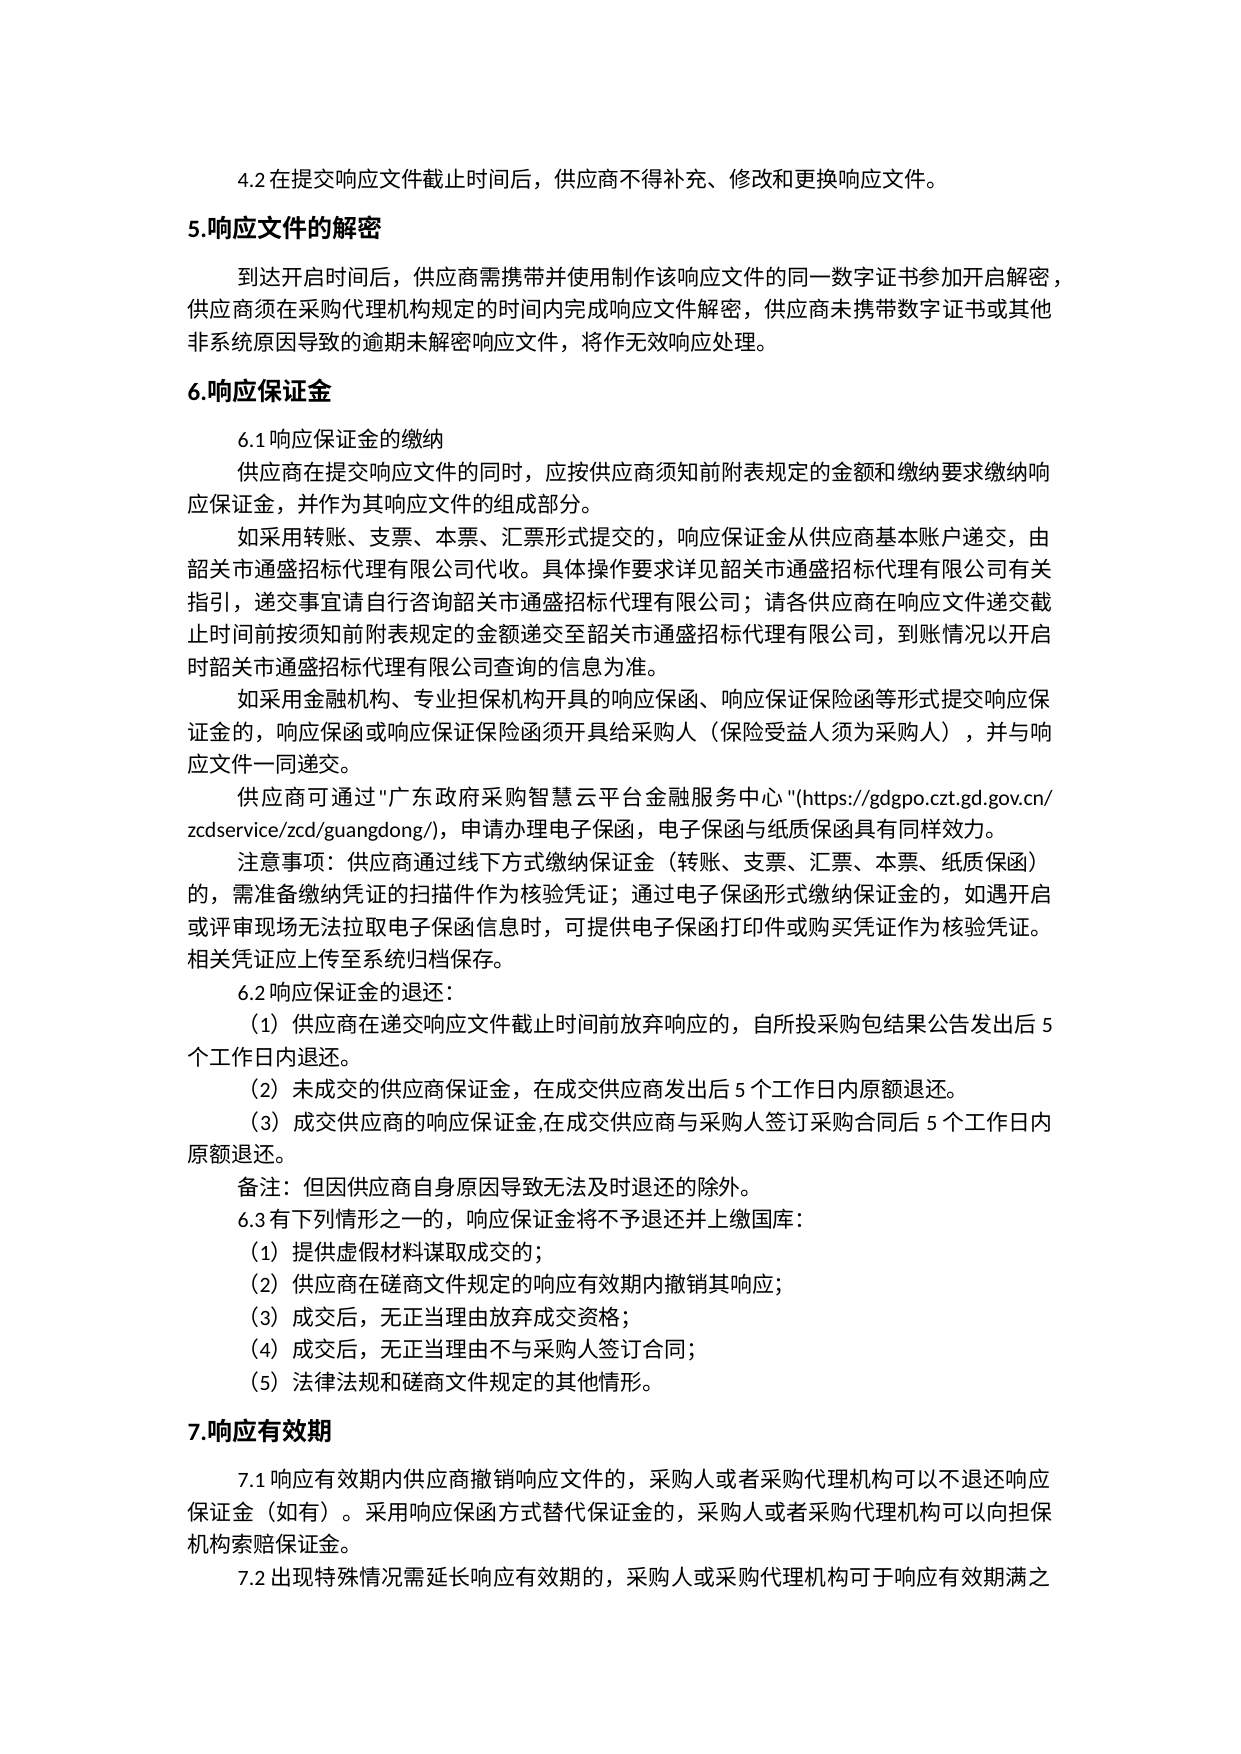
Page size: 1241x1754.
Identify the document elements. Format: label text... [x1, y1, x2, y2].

text （3）成交后，无正当理由放弃成交资格； [187, 1299, 1053, 1332]
text 7.1响应有效期内供应商撤销响应文件的，采购人或者采购代理机构可以不退还响应保证金（如有）。采用响应保函方式替代保证金的，采购人或者采购代理机构可以向担保机构索赔保证金。 [187, 1462, 1053, 1559]
text 如采用金融机构、专业担保机构开具的响应保函、响应保证保险函等形式提交响应保证金的，响应保函或响应保证保险函须开具给采购人（保险受益人须为采购人），并与响应文件一同递交。 [187, 682, 1053, 779]
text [187, 1559, 1053, 1592]
text 供应商可通过"广东政府采购智慧云平台金融服务中心"(https://gdgpo.czt.gd.gov.cn/zcdservice/zcd/guangdong/)，申请办理电子保函，电子保函与纸质保函具有同样效力。 [187, 779, 1053, 844]
text （4）成交后，无正当理由不与采购人签订合同； [187, 1332, 1053, 1364]
text 到达开启时间后，供应商需携带并使用制作该响应文件的同一数字证书参加开启解密，供应商须在采购代理机构规定的时间内完成响应文件解密，供应商未携带数字证书或其他非系统原因导致的逾期未解密响应文件，将作无效响应处理。 [187, 259, 1053, 357]
text 6.1响应保证金的缴纳 [187, 422, 1053, 454]
text 如采用转账、支票、本票、汇票形式提交的，响应保证金从供应商基本账户递交，由韶关市通盛招标代理有限公司代收。具体操作要求详见韶关市通盛招标代理有限公司有关指引，递交事宜请自行咨询韶关市通盛招标代理有限公司；请各供应商在响应文件递交截止时间前按须知前附表规定的金额递交至韶关市通盛招标代理有限公司，到账情况以开启时韶关市通盛招标代理有限公司查询的信息为准。 [187, 519, 1053, 682]
text （1）供应商在递交响应文件截止时间前放弃响应的，自所投采购包结果公告发出后5个工作日内退还。 [187, 1007, 1053, 1072]
text （5）法律法规和磋商文件规定的其他情形。 [187, 1364, 1053, 1397]
text 注意事项：供应商通过线下方式缴纳保证金（转账、支票、汇票、本票、纸质保函）的，需准备缴纳凭证的扫描件作为核验凭证；通过电子保函形式缴纳保证金的，如遇开启或评审现场无法拉取电子保函信息时，可提供电子保函打印件或购买凭证作为核验凭证。相关凭证应上传至系统归档保存。 [187, 844, 1053, 974]
text （2）供应商在磋商文件规定的响应有效期内撤销其响应； [187, 1267, 1053, 1299]
text 5.响应文件的解密 [187, 194, 1053, 259]
text 6.2响应保证金的退还： [187, 974, 1053, 1007]
text （3）成交供应商的响应保证金,在成交供应商与采购人签订采购合同后5个工作日内原额退还。 [187, 1104, 1053, 1169]
text 备注：但因供应商自身原因导致无法及时退还的除外。 [187, 1169, 1053, 1202]
text 7.响应有效期 [187, 1397, 1053, 1462]
text 6.响应保证金 [187, 357, 1053, 422]
text 6.3有下列情形之一的，响应保证金将不予退还并上缴国库： [187, 1202, 1053, 1234]
text 供应商在提交响应文件的同时，应按供应商须知前附表规定的金额和缴纳要求缴纳响应保证金，并作为其响应文件的组成部分。 [187, 454, 1053, 519]
text （1）提供虚假材料谋取成交的； [187, 1234, 1053, 1267]
text （2）未成交的供应商保证金，在成交供应商发出后5个工作日内原额退还。 [187, 1072, 1053, 1104]
text 4.2在提交响应文件截止时间后，供应商不得补充、修改和更换响应文件。 [187, 162, 1053, 194]
